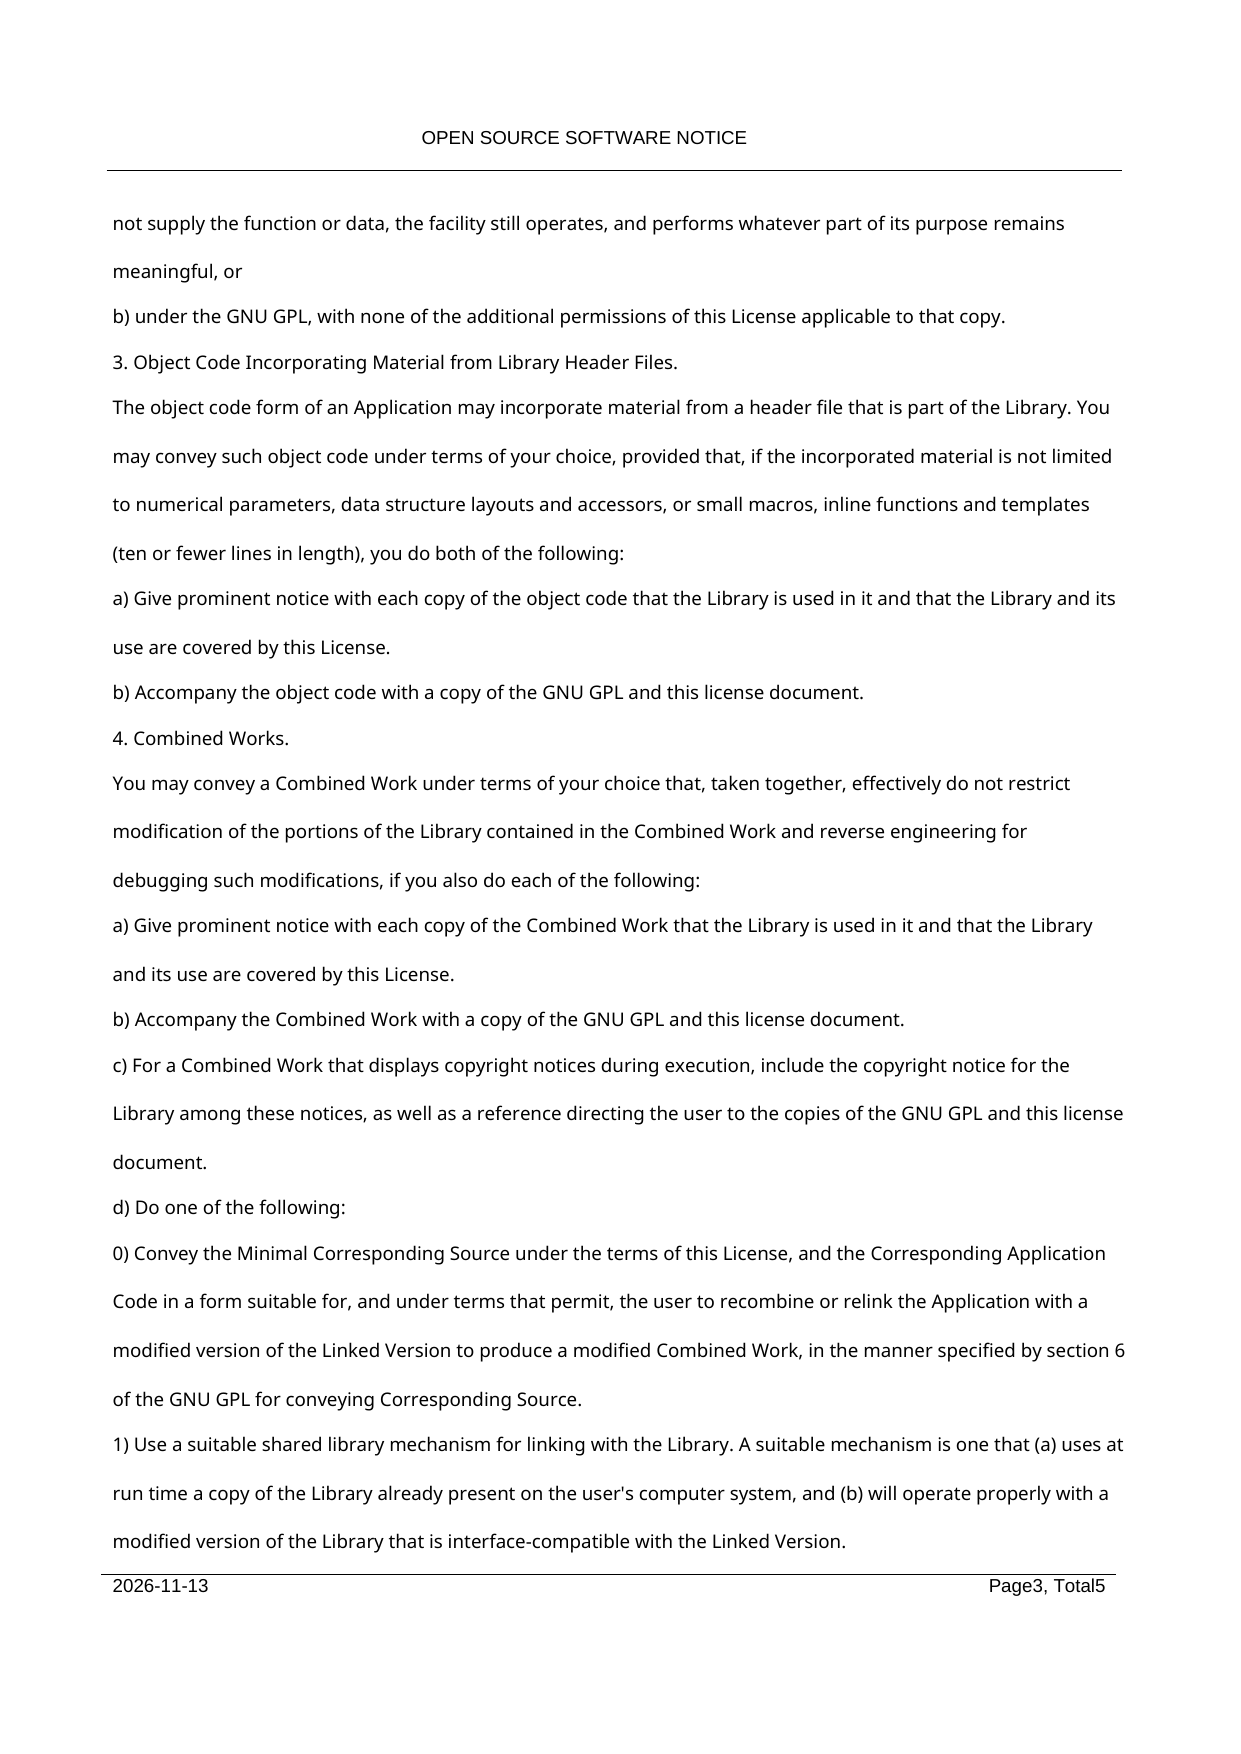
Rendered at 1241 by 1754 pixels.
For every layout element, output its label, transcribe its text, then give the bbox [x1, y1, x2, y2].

text a) Give prominent notice with each copy of the object code that the Library is used in it and that the Library and its use are covered by this License. [112, 582, 1128, 663]
text d) Do one of the following: [112, 1191, 1128, 1224]
text 4. Combined Works. [112, 721, 1128, 754]
text c) For a Combined Work that displays copyright notices during execution, include the copyright notice for the Library among these notices, as well as a reference directing the user to the copies of the GNU GPL and this license document. [112, 1048, 1128, 1178]
text You may convey a Combined Work under terms of your choice that, taken together, effectively do not restrict modification of the portions of the Library contained in the Combined Work and reverse engineering for debugging such modifications, if you also do each of the following: [112, 767, 1128, 897]
text b) under the GNU GPL, with none of the additional permissions of this License applicable to that copy. [112, 300, 1128, 333]
text 1) Use a suitable shared library mechanism for linking with the Library. A suitable mechanism is one that (a) uses at run time a copy of the Library already present on the user's computer system, and (b) will operate properly with a modified version of the Library that is interface-compatible with the Linked Version. [112, 1428, 1128, 1558]
text 0) Convey the Minimal Corresponding Source under the terms of this License, and the Corresponding Application Code in a form suitable for, and under terms that permit, the user to recombine or relink the Application with a modified version of the Linked Version to produce a modified Combined Work, in the manner specified by section 6 of the GNU GPL for conveying Corresponding Source. [112, 1236, 1128, 1415]
text b) Accompany the object code with a copy of the GNU GPL and this license document. [112, 676, 1128, 709]
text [112, 206, 1128, 288]
text 3. Object Code Incorporating Material from Library Header Files. [112, 346, 1128, 378]
text b) Accompany the Combined Work with a copy of the GNU GPL and this license document. [112, 1003, 1128, 1036]
text The object code form of an Application may incorporate material from a header file that is part of the Library. You may convey such object code under terms of your choice, provided that, if the incorporated material is not limited to numerical parameters, data structure layouts and accessors, or small macros, inline functions and templates (ten or fewer lines in length), you do both of the following: [112, 391, 1128, 569]
text a) Give prominent notice with each copy of the Combined Work that the Library is used in it and that the Library and its use are covered by this License. [112, 909, 1128, 991]
